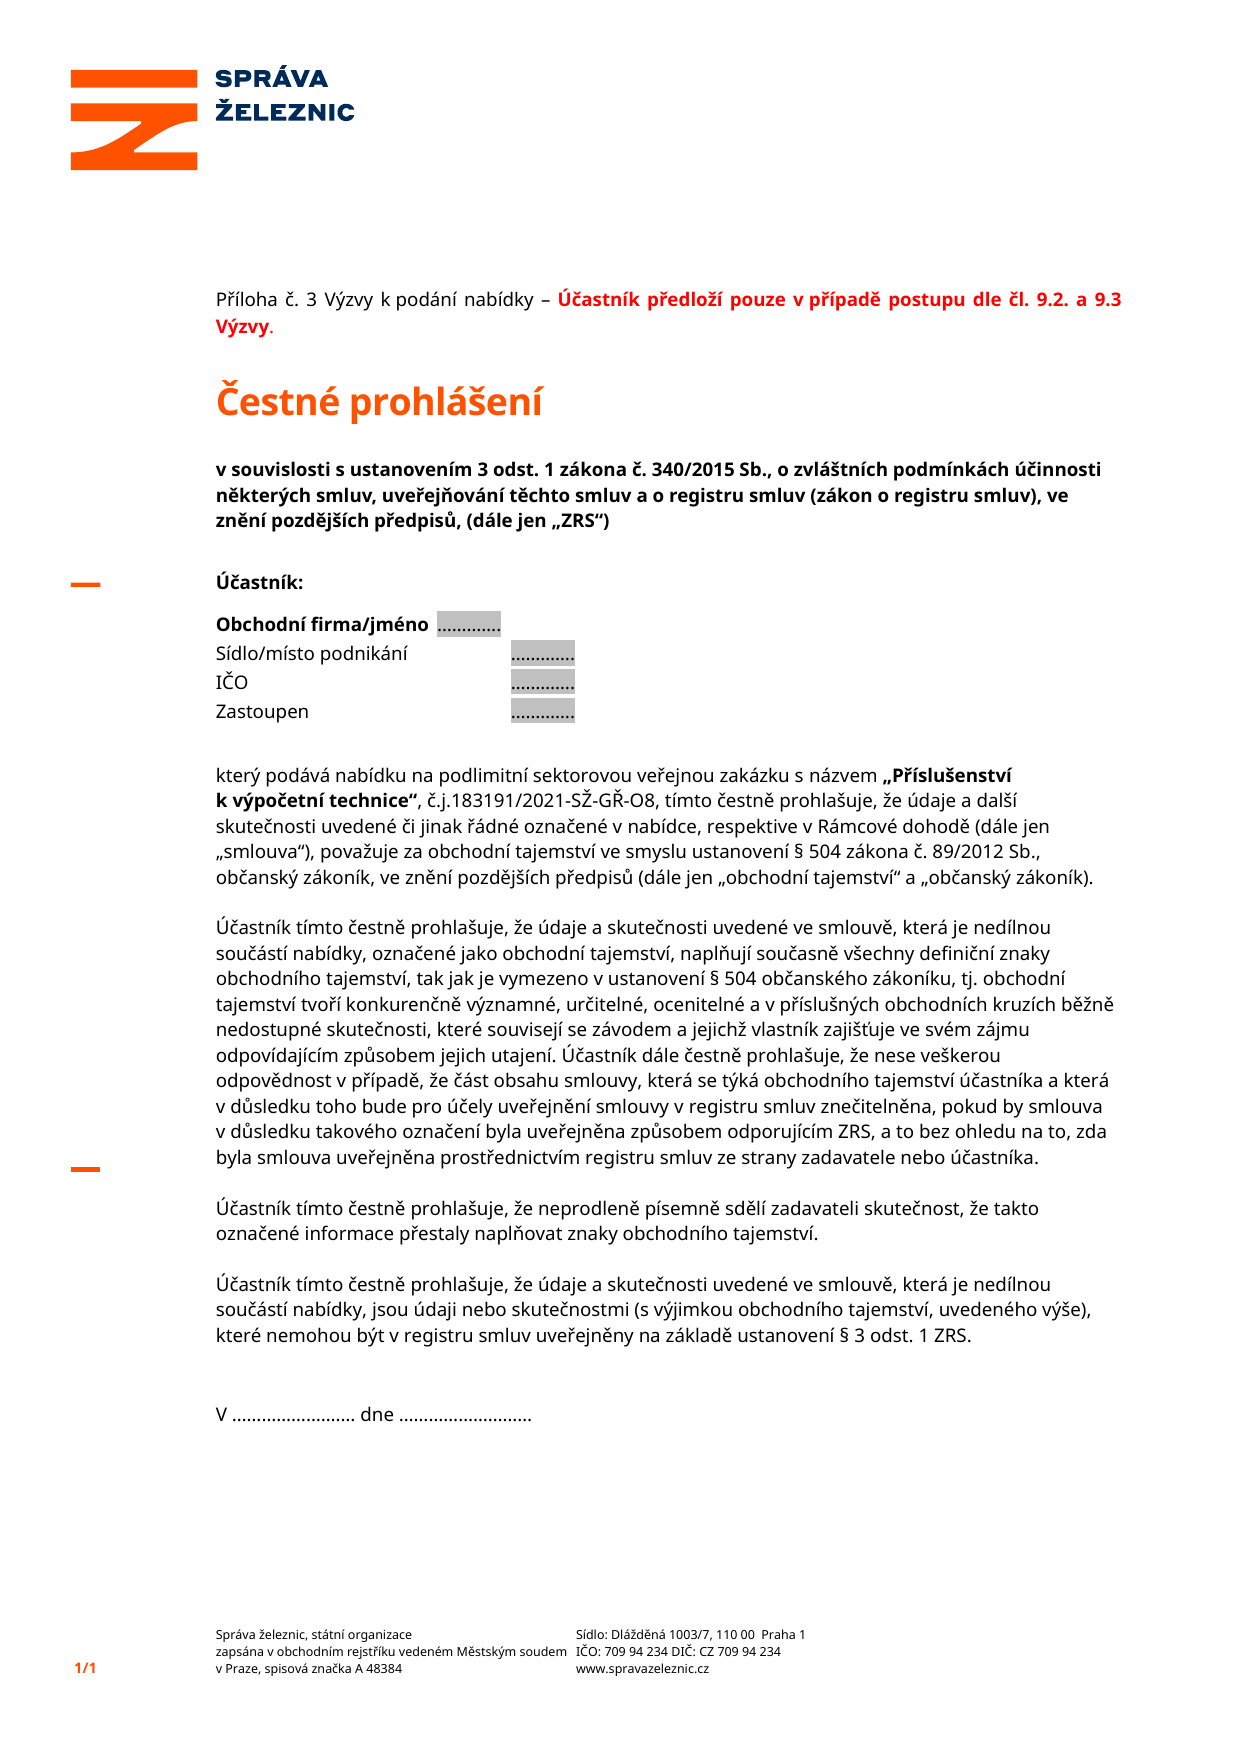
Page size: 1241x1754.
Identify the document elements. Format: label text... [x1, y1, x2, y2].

text Účastník tímto čestně prohlašuje, že údaje a skutečnosti uvedené ve smlouvě, která je nedílnou součástí nabídky, označené jako obchodní tajemství, naplňují současně všechny definiční znaky obchodního tajemství, tak jak je vymezeno v ustanovení § 504 občanského zákoníku, tj. obchodní tajemství tvoří konkurenčně významné, určitelné, ocenitelné a v příslušných obchodních kruzích běžně nedostupné skutečnosti, které souvisejí se závodem a jejichž vlastník zajišťuje ve svém zájmu odpovídajícím způsobem jejich utajení. Účastník dále čestně prohlašuje, že nese veškerou odpovědnost v případě, že část obsahu smlouvy, která se týká obchodního tajemství účastníka a která v důsledku toho bude pro účely uveřejnění smlouvy v registru smluv znečitelněna, pokud by smlouva v důsledku takového označení byla uveřejněna způsobem odporujícím ZRS, a to bez ohledu na to, zda byla smlouva uveřejněna prostřednictvím registru smluv ze strany zadavatele nebo účastníka. [216, 914, 1122, 1170]
text v souvislosti s ustanovením 3 odst. 1 zákona č. 340/2015 Sb., o zvláštních podmínkách účinnosti některých smluv, uveřejňování těchto smluv a o registru smluv (zákon o registru smluv), ve znění pozdějších předpisů, (dále jen „ZRS“) [216, 456, 1122, 533]
text Sídlo/místo podnikání …………. [216, 637, 1122, 666]
text Účastník tímto čestně prohlašuje, že údaje a skutečnosti uvedené ve smlouvě, která je nedílnou součástí nabídky, jsou údaji nebo skutečnostmi (s výjimkou obchodního tajemství, uvedeného výše), které nemohou být v registru smluv uveřejněny na základě ustanovení § 3 odst. 1 ZRS. [216, 1271, 1122, 1347]
text Účastník tímto čestně prohlašuje, že neprodleně písemně sdělí zadavateli skutečnost, že takto označené informace přestaly naplňovat znaky obchodního tajemství. [216, 1195, 1122, 1246]
text Příloha č. 3 Výzvy k podání nabídky – Účastník předloží pouze v případě postupu dle čl. 9.2. a 9.3 Výzvy. [216, 286, 1122, 339]
text V ………………….… dne ……………………… [216, 1398, 1121, 1427]
subtitle Čestné prohlášení [216, 375, 1122, 426]
text Obchodní firma/jméno …………. [216, 608, 1122, 637]
text IČO …………. [216, 666, 1122, 695]
text Zastoupen …………. [216, 695, 1122, 724]
text který podává nabídku na podlimitní sektorovou veřejnou zakázku s názvem „Příslušenství k výpočetní technice“, č.j.183191/2021-SŽ-GŘ-O8, tímto čestně prohlašuje, že údaje a další skutečnosti uvedené či jinak řádné označené v nabídce, respektive v Rámcové dohodě (dále jen „smlouva“), považuje za obchodní tajemství ve smyslu ustanovení § 504 zákona č. 89/2012 Sb., občanský zákoník, ve znění pozdějších předpisů (dále jen „obchodní tajemství“ a „občanský zákoník). [216, 762, 1122, 889]
text Účastník: [216, 565, 1122, 596]
